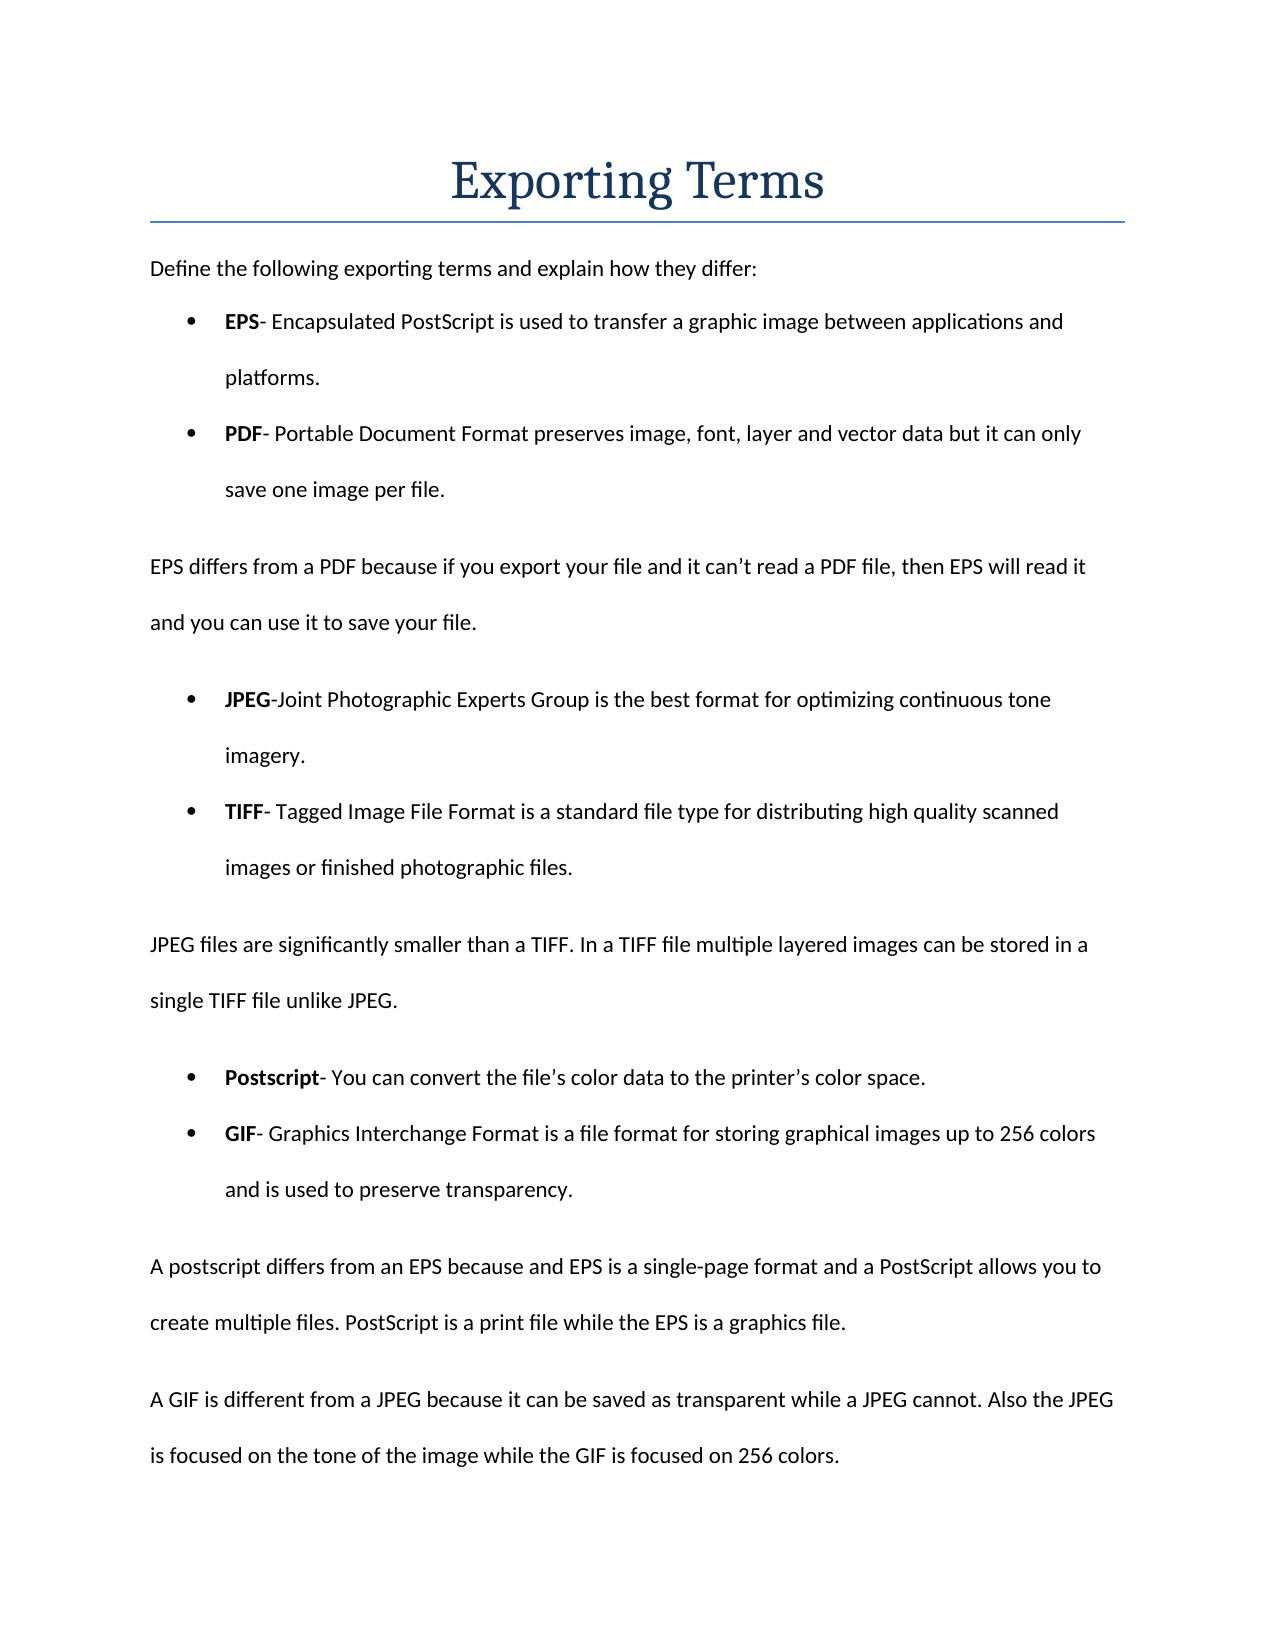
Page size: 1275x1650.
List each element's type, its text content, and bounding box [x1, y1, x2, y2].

text Define the following exporting terms and explain how they differ: [150, 254, 1125, 282]
list JPEG-Joint Photographic Experts Group is the best format for optimizing continuous tone imagery. [187, 685, 1125, 769]
list Postscript- You can convert the file’s color data to the printer’s color space. [187, 1063, 1125, 1091]
text A GIF is different from a JPEG because it can be saved as transparent while a JPEG cannot. Also the JPEG is focused on the tone of the image while the GIF is focused on 256 colors. [150, 1385, 1125, 1469]
list TIFF- Tagged Image File Format is a standard file type for distributing high quality scanned images or finished photographic files. [187, 797, 1125, 881]
text JPEG files are significantly smaller than a TIFF. In a TIFF file multiple layered images can be stored in a single TIFF file unlike JPEG. [150, 930, 1125, 1014]
text A postscript differs from an EPS because and EPS is a single-page format and a PostScript allows you to create multiple files. PostScript is a print file while the EPS is a graphics file. [150, 1252, 1125, 1336]
text EPS differs from a PDF because if you export your file and it can’t read a PDF file, then EPS will read it and you can use it to save your file. [150, 552, 1125, 636]
title Exporting Terms [150, 150, 1125, 221]
list EPS- Encapsulated PostScript is used to transfer a graphic image between applications and platforms. [187, 307, 1125, 391]
list GIF- Graphics Interchange Format is a file format for storing graphical images up to 256 colors and is used to preserve transparency. [187, 1119, 1125, 1203]
list PDF- Portable Document Format preserves image, font, layer and vector data but it can only save one image per file. [187, 419, 1125, 503]
